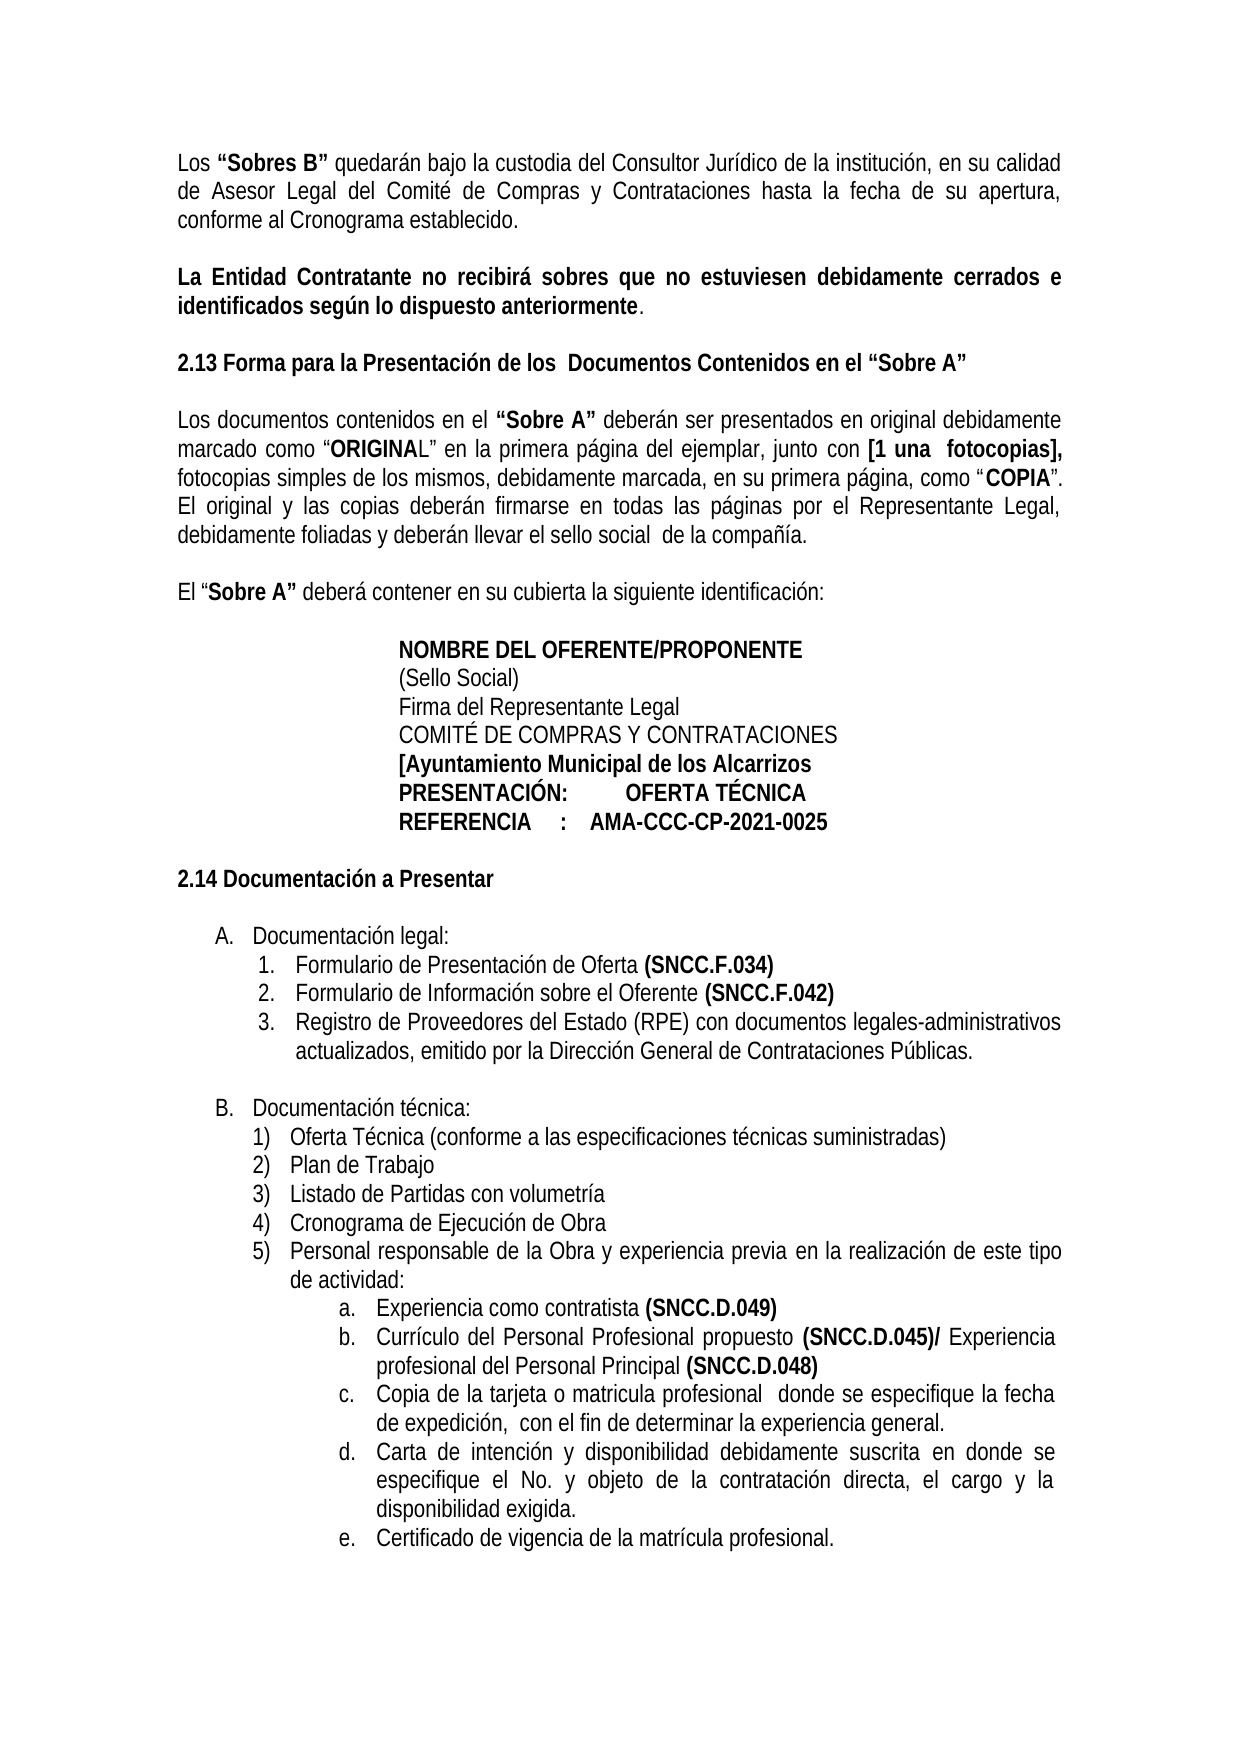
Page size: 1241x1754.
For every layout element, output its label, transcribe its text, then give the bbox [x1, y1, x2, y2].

text 2.14 Documentación a Presentar [177, 864, 1063, 892]
list Copia de la tarjeta o matricula profesional donde se especifique la fecha de expedición, con el fin de determinar la experiencia general. [339, 1379, 1056, 1437]
text [Ayuntamiento Municipal de los Alcarrizos [325, 749, 1063, 778]
text Los “Sobres B” quedarán bajo la custodia del Consultor Jurídico de la institución, en su calidad de Asesor Legal del Comité de Compras y Contrataciones hasta la fecha de su apertura, conforme al Cronograma establecido. [177, 148, 1063, 233]
text Los documentos contenidos en el “Sobre A” deberán ser presentados en original debidamente marcado como “ORIGINAL” en la primera página del ejemplar, junto con [1 una fotocopias], fotocopias simples de los mismos, debidamente marcada, en su primera página, como “COPIA”. El original y las copias deberán firmarse en todas las páginas por el Representante Legal, debidamente foliadas y deberán llevar el sello social de la compañía. [177, 405, 1063, 549]
text PRESENTACIÓN: OFERTA TÉCNICA [325, 778, 1063, 806]
list Cronograma de Ejecución de Obra [252, 1207, 1063, 1236]
list Formulario de Información sobre el Oferente (SNCC.F.042) [258, 978, 1063, 1007]
text COMITÉ DE COMPRAS Y CONTRATACIONES [325, 721, 1063, 749]
text REFERENCIA : AMA-CCC-CP-2021-0025 [325, 806, 1063, 835]
list Plan de Trabajo [252, 1150, 1063, 1179]
text (Sello Social) [325, 663, 1063, 692]
list Certificado de vigencia de la matrícula profesional. [339, 1523, 1056, 1551]
text La Entidad Contratante no recibirá sobres que no estuviesen debidamente cerrados e identificados según lo dispuesto anteriormente. [177, 262, 1063, 319]
list Oferta Técnica (conforme a las especificaciones técnicas suministradas) [252, 1122, 1063, 1150]
list Carta de intención y disponibilidad debidamente suscrita en donde se especifique el No. y objeto de la contratación directa, el cargo y la disponibilidad exigida. [339, 1437, 1056, 1523]
list Registro de Proveedores del Estado (RPE) con documentos legales-administrativos actualizados, emitido por la Dirección General de Contrataciones Públicas. [258, 1007, 1063, 1064]
list Experiencia como contratista (SNCC.D.049) [339, 1293, 1056, 1322]
text NOMBRE DEL OFERENTE/PROPONENTE [325, 634, 1063, 663]
list Personal responsable de la Obra y experiencia previa en la realización de este tipo de actividad: [252, 1236, 1063, 1293]
text Firma del Representante Legal [325, 692, 1063, 721]
list Listado de Partidas con volumetría [252, 1179, 1063, 1207]
list Documentación legal: [215, 921, 1063, 950]
list Documentación técnica: [215, 1093, 1063, 1122]
text 2.13 Forma para la Presentación de los Documentos Contenidos en el “Sobre A” [177, 348, 1063, 377]
list Currículo del Personal Profesional propuesto (SNCC.D.045)/ Experiencia profesional del Personal Principal (SNCC.D.048) [339, 1322, 1056, 1379]
text El “Sobre A” deberá contener en su cubierta la siguiente identificación: [177, 577, 1063, 606]
list Formulario de Presentación de Oferta (SNCC.F.034) [258, 950, 1063, 978]
